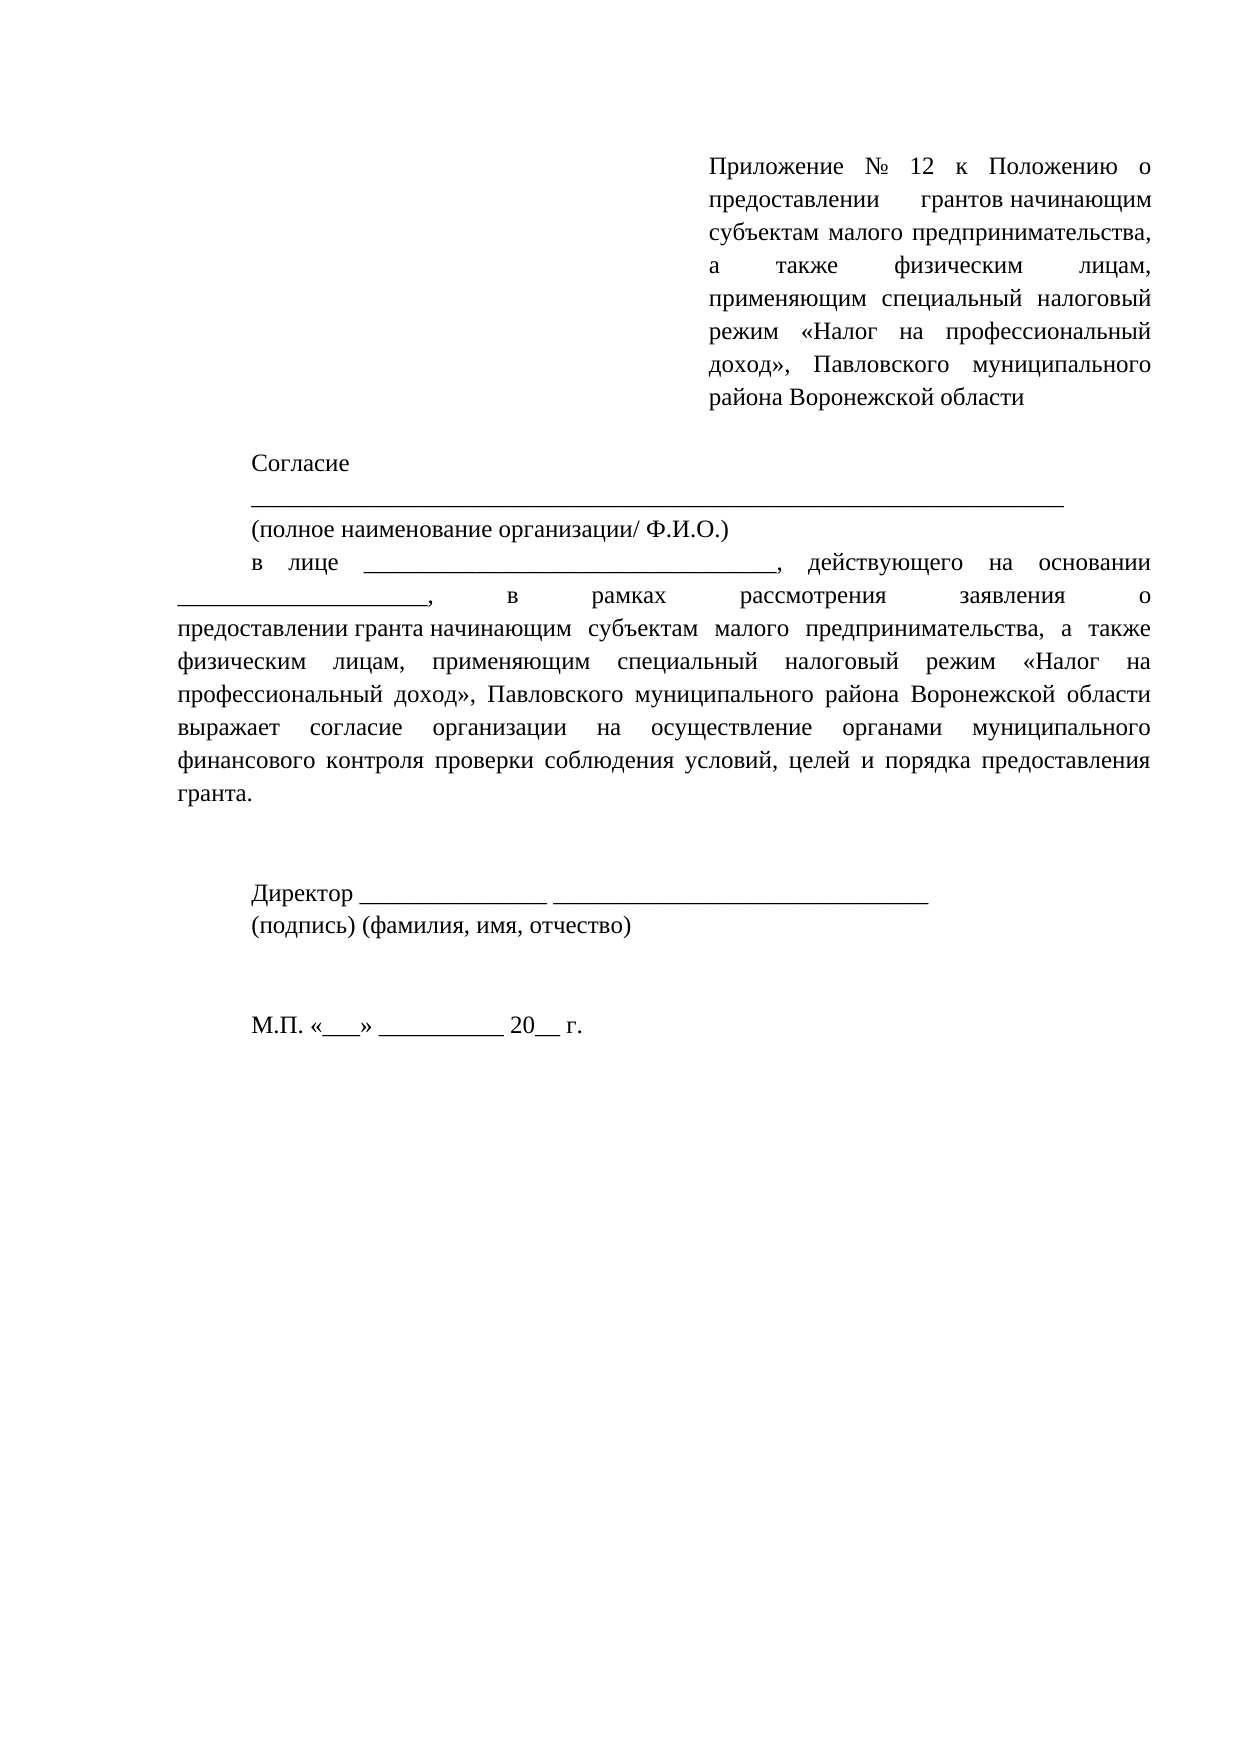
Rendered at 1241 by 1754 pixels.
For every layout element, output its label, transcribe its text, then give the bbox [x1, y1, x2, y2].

text Директор _______________ ______________________________ [177, 878, 1152, 906]
text М.П. «___» __________ 20__ г. [177, 1010, 1152, 1038]
text Согласие [177, 448, 1152, 477]
text Приложение № 12 к Положению о предоставлении грантов начинающим субъектам малого предпринимательства, а также физическим лицам, применяющим специальный налоговый режим «Налог на профессиональный доход», Павловского муниципального района Воронежской области [709, 118, 1152, 411]
text (подпись) (фамилия, имя, отчество) [177, 911, 1152, 939]
text (полное наименование организации/ Ф.И.О.) [177, 514, 1152, 543]
text _________________________________________________________________ [177, 481, 1152, 510]
text в лице _________________________________, действующего на основании ____________________, в рамках рассмотрения заявления о предоставлении гранта начинающим субъектам малого предпринимательства, а также физическим лицам, применяющим специальный налоговый режим «Налог на профессиональный доход», Павловского муниципального района Воронежской области выражает согласие организации на осуществление органами муниципального финансового контроля проверки соблюдения условий, целей и порядка предоставления гранта. [177, 547, 1152, 807]
